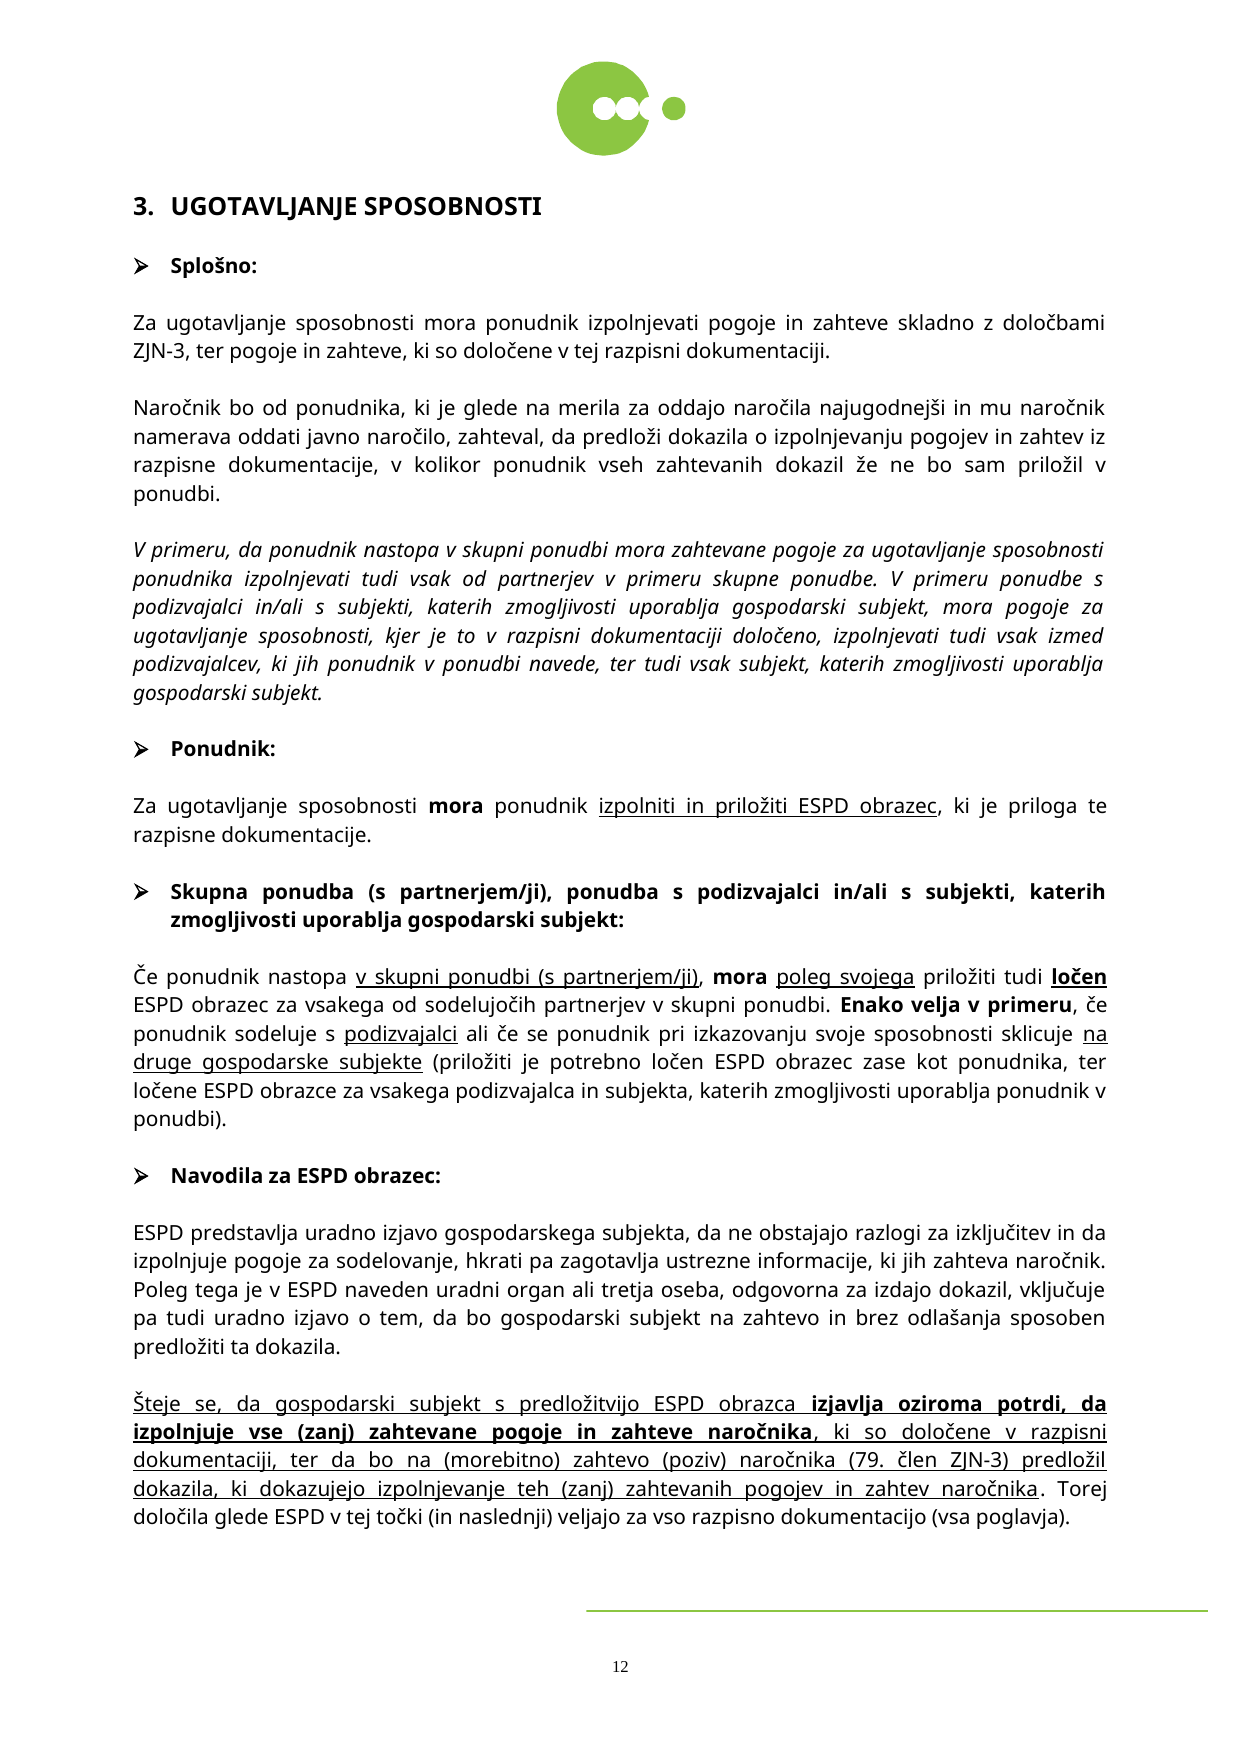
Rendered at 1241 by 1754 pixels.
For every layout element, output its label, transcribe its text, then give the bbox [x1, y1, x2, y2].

text Če ponudnik nastopa v skupni ponudbi (s partnerjem/ji), mora poleg svojega priložiti tudi ločen ESPD obrazec za vsakega od sodelujočih partnerjev v skupni ponudbi. Enako velja v primeru, če ponudnik sodeluje s podizvajalci ali če se ponudnik pri izkazovanju svoje sposobnosti sklicuje na druge gospodarske subjekte (priložiti je potrebno ločen ESPD obrazec zase kot ponudnika, ter ločene ESPD obrazce za vsakega podizvajalca in subjekta, katerih zmogljivosti uporablja ponudnik v ponudbi). [133, 962, 1107, 1133]
text Za ugotavljanje sposobnosti mora ponudnik izpolnjevati pogoje in zahteve skladno z določbami ZJN-3, ter pogoje in zahteve, ki so določene v tej razpisni dokumentaciji. [133, 308, 1107, 365]
list Splošno: [133, 251, 1107, 279]
list Skupna ponudba (s partnerjem/ji), ponudba s podizvajalci in/ali s subjekti, katerih zmogljivosti uporablja gospodarski subjekt: [133, 877, 1107, 934]
list UGOTAVLJANJE SPOSOBNOSTI [133, 189, 1107, 223]
list Navodila za ESPD obrazec: [133, 1161, 1107, 1189]
text Za ugotavljanje sposobnosti mora ponudnik izpolniti in priložiti ESPD obrazec, ki je priloga te razpisne dokumentacije. [133, 791, 1107, 848]
text Šteje se, da gospodarski subjekt s predložitvijo ESPD obrazca izjavlja oziroma potrdi, da izpolnjuje vse (zanj) zahtevane pogoje in zahteve naročnika, ki so določene v razpisni dokumentaciji, ter da bo na (morebitno) zahtevo (poziv) naročnika (79. člen ZJN-3) predložil dokazila, ki dokazujejo izpolnjevanje teh (zanj) zahtevanih pogojev in zahtev naročnika. Torej določila glede ESPD v tej točki (in naslednji) veljajo za vso razpisno dokumentacijo (vsa poglavja). [133, 1471, 1107, 1531]
text ESPD predstavlja uradno izjavo gospodarskega subjekta, da ne obstajajo razlogi za izključitev in da izpolnjuje pogoje za sodelovanje, hkrati pa zagotavlja ustrezne informacije, ki jih zahteva naročnik. Poleg tega je v ESPD naveden uradni organ ali tretja oseba, odgovorna za izdajo dokazil, vključuje pa tudi uradno izjavo o tem, da bo gospodarski subjekt na zahtevo in brez odlašanja sposoben predložiti ta dokazila. [133, 1218, 1107, 1360]
list Ponudnik: [133, 734, 1107, 763]
text V primeru, da ponudnik nastopa v skupni ponudbi mora zahtevane pogoje za ugotavljanje sposobnosti ponudnika izpolnjevati tudi vsak od partnerjev v primeru skupne ponudbe. V primeru ponudbe s podizvajalci in/ali s subjekti, katerih zmogljivosti uporablja gospodarski subjekt, mora pogoje za ugotavljanje sposobnosti, kjer je to v razpisni dokumentaciji določeno, izpolnjevati tudi vsak izmed podizvajalcev, ki jih ponudnik v ponudbi navede, ter tudi vsak subjekt, katerih zmogljivosti uporablja gospodarski subjekt. [133, 536, 1107, 706]
text Naročnik bo od ponudnika, ki je glede na merila za oddajo naročila najugodnejši in mu naročnik namerava oddati javno naročilo, zahteval, da predloži dokazila o izpolnjevanju pogojev in zahtev iz razpisne dokumentacije, v kolikor ponudnik vseh zahtevanih dokazil že ne bo sam priložil v ponudbi. [133, 393, 1107, 507]
